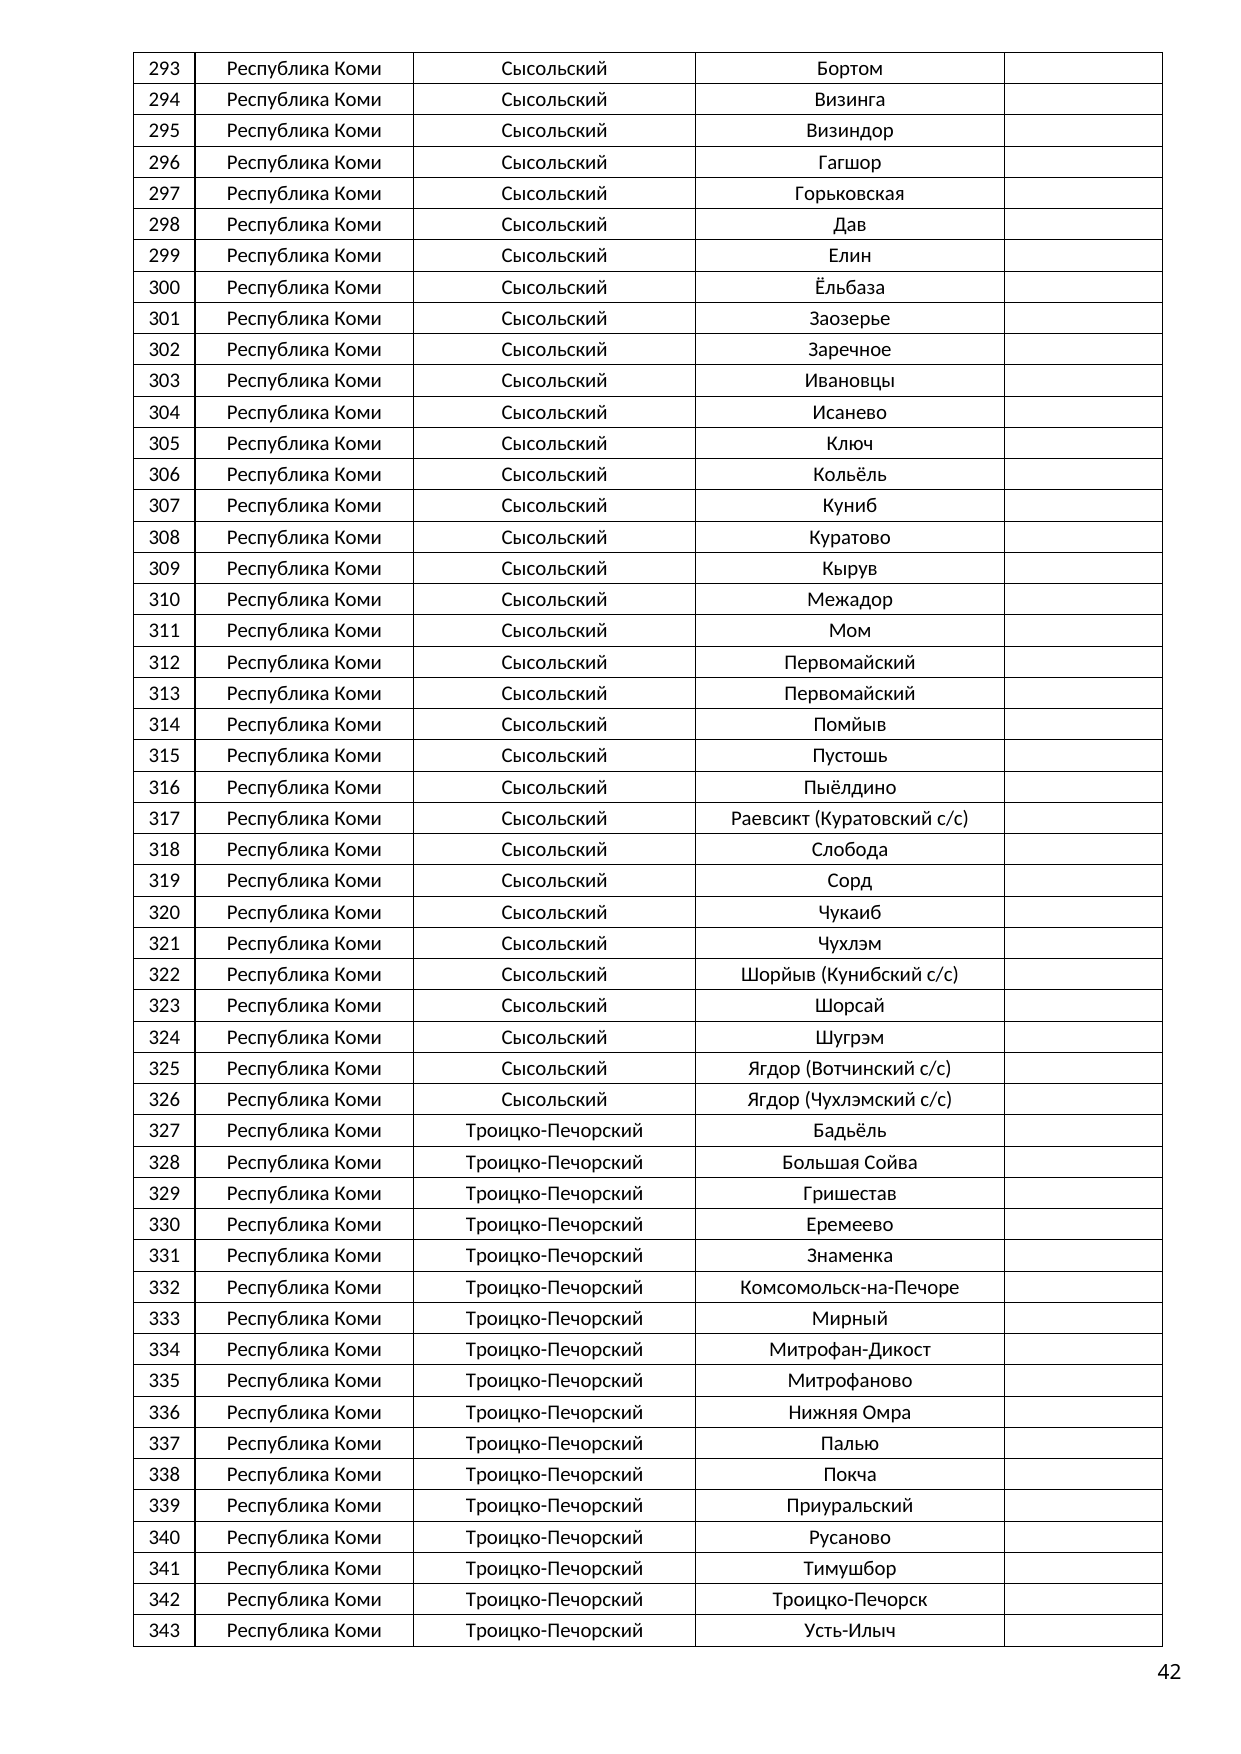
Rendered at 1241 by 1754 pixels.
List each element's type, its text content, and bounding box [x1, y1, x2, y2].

table_cell Слобода [696, 834, 1004, 864]
table_cell [1005, 1522, 1162, 1552]
table_cell Республика Коми [196, 53, 413, 83]
table_cell Сысольский [414, 990, 695, 1021]
table_cell Республика Коми [196, 803, 413, 833]
table_cell Республика Коми [196, 959, 413, 989]
table_cell Сысольский [414, 522, 695, 552]
table_cell [1005, 1459, 1162, 1489]
table_cell Республика Коми [196, 1428, 413, 1458]
table_cell Визинга [696, 84, 1004, 114]
table_cell Республика Коми [196, 1615, 413, 1646]
table_cell Межадор [696, 584, 1004, 614]
table_cell 300 [134, 272, 194, 302]
table_cell Республика Коми [196, 1365, 413, 1396]
table_cell [1005, 272, 1162, 302]
table_cell Троицко-Печорский [414, 1522, 695, 1552]
table_cell Троицко-Печорский [414, 1147, 695, 1177]
table_cell Сысольский [414, 584, 695, 614]
table_cell 338 [134, 1459, 194, 1489]
table_cell [1005, 522, 1162, 552]
table_cell [1005, 647, 1162, 677]
table_cell Сорд [696, 865, 1004, 896]
table_cell 313 [134, 678, 194, 708]
table_cell [1005, 303, 1162, 333]
table_cell Республика Коми [196, 1459, 413, 1489]
table_cell Чухлэм [696, 928, 1004, 958]
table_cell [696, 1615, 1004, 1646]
table_cell Шорйыв (Кунибский с/с) [696, 959, 1004, 989]
table_cell Республика Коми [196, 1115, 413, 1146]
table_cell Сысольский [414, 740, 695, 771]
table_cell Сысольский [414, 303, 695, 333]
table_cell 324 [134, 1022, 194, 1052]
table_cell Сысольский [414, 428, 695, 458]
table_cell Сысольский [414, 147, 695, 177]
table_cell [1005, 865, 1162, 896]
table_cell 311 [134, 615, 194, 646]
table_cell Сысольский [414, 115, 695, 146]
table_cell Сысольский [414, 240, 695, 271]
table_cell [1005, 1115, 1162, 1146]
table_cell [1005, 1553, 1162, 1583]
table_cell Мирный [696, 1303, 1004, 1333]
table_cell Сысольский [414, 397, 695, 427]
table_cell [1005, 959, 1162, 989]
table_cell Республика Коми [196, 522, 413, 552]
table_cell Бортом [696, 53, 1004, 83]
table_cell [1005, 490, 1162, 521]
table_cell [1005, 553, 1162, 583]
table_cell 326 [134, 1084, 194, 1114]
table_cell Первомайский [696, 678, 1004, 708]
table_cell [1005, 803, 1162, 833]
table_cell Визиндор [696, 115, 1004, 146]
table_cell 334 [134, 1334, 194, 1364]
table_cell Приуральский [696, 1490, 1004, 1521]
table_cell Республика Коми [196, 709, 413, 739]
table_cell 317 [134, 803, 194, 833]
table_cell Республика Коми [196, 1584, 413, 1614]
table_cell [1005, 365, 1162, 396]
table_cell Троицко-Печорский [414, 1553, 695, 1583]
table_cell [1005, 928, 1162, 958]
table_cell 319 [134, 865, 194, 896]
table_cell [1005, 1272, 1162, 1302]
table_cell 330 [134, 1209, 194, 1239]
table_cell 307 [134, 490, 194, 521]
table_cell Ягдор (Чухлэмский с/с) [696, 1084, 1004, 1114]
table_cell Республика Коми [196, 1209, 413, 1239]
table_cell 333 [134, 1303, 194, 1333]
table_cell [1005, 115, 1162, 146]
table_cell Республика Коми [196, 1022, 413, 1052]
table_cell Сысольский [414, 772, 695, 802]
table_cell [1005, 240, 1162, 271]
table_cell Республика Коми [196, 1553, 413, 1583]
table_cell Сысольский [414, 178, 695, 208]
table_cell Республика Коми [196, 1490, 413, 1521]
table_cell 341 [134, 1553, 194, 1583]
table_cell Республика Коми [196, 1147, 413, 1177]
table_cell [1005, 1365, 1162, 1396]
table_cell Сысольский [414, 615, 695, 646]
table_cell Горьковская [696, 178, 1004, 208]
table_cell Заозерье [696, 303, 1004, 333]
table_cell [1005, 428, 1162, 458]
table_cell Сысольский [414, 490, 695, 521]
table_cell [1005, 1053, 1162, 1083]
table_cell 305 [134, 428, 194, 458]
table_cell Сысольский [414, 1022, 695, 1052]
table_cell Республика Коми [196, 928, 413, 958]
table_cell Заречное [696, 334, 1004, 364]
table_cell 336 [134, 1397, 194, 1427]
table_cell [1005, 1584, 1162, 1614]
table_cell 293 [134, 53, 194, 83]
table_cell Сысольский [414, 272, 695, 302]
table_cell Троицко-Печорский [414, 1490, 695, 1521]
table_cell Сысольский [414, 1053, 695, 1083]
table_cell Гагшор [696, 147, 1004, 177]
table_cell [1005, 53, 1162, 83]
table_cell Республика Коми [196, 147, 413, 177]
table_cell [1005, 1334, 1162, 1364]
table_cell Пустошь [696, 740, 1004, 771]
table_cell Республика Коми [196, 115, 413, 146]
table_cell [1005, 1240, 1162, 1271]
table_cell Куратово [696, 522, 1004, 552]
table_cell 314 [134, 709, 194, 739]
table_cell Республика Коми [196, 1178, 413, 1208]
table_cell Республика Коми [196, 553, 413, 583]
table_cell [1005, 1490, 1162, 1521]
table_cell [1005, 459, 1162, 489]
table_cell Сысольский [414, 647, 695, 677]
table_cell 322 [134, 959, 194, 989]
table_cell 318 [134, 834, 194, 864]
table_cell [1005, 678, 1162, 708]
table_cell 302 [134, 334, 194, 364]
table_cell [1005, 1303, 1162, 1333]
table_cell 304 [134, 397, 194, 427]
table_cell [1005, 178, 1162, 208]
table_cell [1005, 615, 1162, 646]
table_cell [1005, 334, 1162, 364]
table_cell Троицко-Печорск [696, 1584, 1004, 1614]
table_cell Республика Коми [196, 1397, 413, 1427]
table_cell Троицко-Печорский [414, 1209, 695, 1239]
table_cell Троицко-Печорский [414, 1303, 695, 1333]
table_cell Троицко-Печорский [414, 1584, 695, 1614]
table_cell Республика Коми [196, 84, 413, 114]
table_cell Троицко-Печорский [414, 1272, 695, 1302]
table_cell Республика Коми [196, 584, 413, 614]
table_cell 321 [134, 928, 194, 958]
table_cell Троицко-Печорский [414, 1397, 695, 1427]
table_cell Сысольский [414, 834, 695, 864]
table_cell Раевсикт (Куратовский с/с) [696, 803, 1004, 833]
table_cell Республика Коми [196, 897, 413, 927]
table_cell 332 [134, 1272, 194, 1302]
table_cell 316 [134, 772, 194, 802]
table_cell Сысольский [414, 803, 695, 833]
table_cell Сысольский [414, 209, 695, 239]
table_cell 325 [134, 1053, 194, 1083]
table_cell Сысольский [414, 928, 695, 958]
table_cell 339 [134, 1490, 194, 1521]
table_cell Палью [696, 1428, 1004, 1458]
table_cell Республика Коми [196, 1272, 413, 1302]
table_cell 310 [134, 584, 194, 614]
table_cell 303 [134, 365, 194, 396]
table_cell 331 [134, 1240, 194, 1271]
table_cell Митрофаново [696, 1365, 1004, 1396]
table_cell 328 [134, 1147, 194, 1177]
table_cell Тимушбор [696, 1553, 1004, 1583]
table_cell Сысольский [414, 709, 695, 739]
table_cell Сысольский [414, 678, 695, 708]
table_cell Куниб [696, 490, 1004, 521]
table_cell [1005, 397, 1162, 427]
table_cell Еремеево [696, 1209, 1004, 1239]
table_cell Первомайский [696, 647, 1004, 677]
table_cell 306 [134, 459, 194, 489]
table_cell [1005, 1147, 1162, 1177]
table_cell 329 [134, 1178, 194, 1208]
table_cell Сысольский [414, 553, 695, 583]
table_cell 312 [134, 647, 194, 677]
table_cell Ивановцы [696, 365, 1004, 396]
table_cell 309 [134, 553, 194, 583]
table_cell [1005, 584, 1162, 614]
table_cell 327 [134, 1115, 194, 1146]
table_cell 297 [134, 178, 194, 208]
table_cell Ключ [696, 428, 1004, 458]
table_cell Кырув [696, 553, 1004, 583]
table_cell 335 [134, 1365, 194, 1396]
table_cell Республика Коми [196, 1522, 413, 1552]
table_cell Республика Коми [196, 834, 413, 864]
table_cell Шорсай [696, 990, 1004, 1021]
table_cell Пыёлдино [696, 772, 1004, 802]
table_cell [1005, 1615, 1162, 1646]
table_cell Троицко-Печорский [414, 1428, 695, 1458]
table_cell Республика Коми [196, 1084, 413, 1114]
table_cell 343 [134, 1615, 194, 1646]
table_cell Республика Коми [196, 678, 413, 708]
table_cell Республика Коми [196, 772, 413, 802]
table_cell Русаново [696, 1522, 1004, 1552]
table_cell Республика Коми [196, 1053, 413, 1083]
table_cell Ягдор (Вотчинский с/с) [696, 1053, 1004, 1083]
table_cell 308 [134, 522, 194, 552]
table_cell [1005, 897, 1162, 927]
table_cell Республика Коми [196, 1303, 413, 1333]
table_cell Сысольский [414, 84, 695, 114]
table_cell Шугрэм [696, 1022, 1004, 1052]
table_cell [1005, 147, 1162, 177]
table_cell Сысольский [414, 897, 695, 927]
table_cell Ёльбаза [696, 272, 1004, 302]
table_cell Республика Коми [196, 1240, 413, 1271]
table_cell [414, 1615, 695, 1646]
table_cell 337 [134, 1428, 194, 1458]
table_cell Митрофан-Дикост [696, 1334, 1004, 1364]
table_cell Исанево [696, 397, 1004, 427]
table_cell Республика Коми [196, 272, 413, 302]
table_cell [1005, 834, 1162, 864]
table_cell Троицко-Печорский [414, 1240, 695, 1271]
table_cell 298 [134, 209, 194, 239]
table_cell [1005, 772, 1162, 802]
table_cell Сысольский [414, 365, 695, 396]
table_cell Мом [696, 615, 1004, 646]
table_cell Республика Коми [196, 303, 413, 333]
table_cell 323 [134, 990, 194, 1021]
table_cell Сысольский [414, 459, 695, 489]
table_cell Республика Коми [196, 740, 413, 771]
table_cell Сысольский [414, 865, 695, 896]
table_cell Большая Сойва [696, 1147, 1004, 1177]
table_cell Республика Коми [196, 1334, 413, 1364]
table_cell Дав [696, 209, 1004, 239]
table_cell Троицко-Печорский [414, 1365, 695, 1396]
table_cell 301 [134, 303, 194, 333]
table_cell 315 [134, 740, 194, 771]
table_cell Чукаиб [696, 897, 1004, 927]
table_cell Нижняя Омра [696, 1397, 1004, 1427]
table_cell [1005, 1397, 1162, 1427]
table_cell 320 [134, 897, 194, 927]
table_cell Республика Коми [196, 615, 413, 646]
table_cell 342 [134, 1584, 194, 1614]
table_cell Республика Коми [196, 178, 413, 208]
table_cell 296 [134, 147, 194, 177]
table_cell Республика Коми [196, 865, 413, 896]
table_cell [1005, 209, 1162, 239]
table_cell [1005, 709, 1162, 739]
table_cell Сысольский [414, 334, 695, 364]
table_cell [1005, 1209, 1162, 1239]
table_cell Республика Коми [196, 990, 413, 1021]
table_cell Троицко-Печорский [414, 1178, 695, 1208]
table_cell Сысольский [414, 53, 695, 83]
table_cell [1005, 1178, 1162, 1208]
table_cell [1005, 1428, 1162, 1458]
table_cell Сысольский [414, 959, 695, 989]
table_cell 294 [134, 84, 194, 114]
table_cell [1005, 990, 1162, 1021]
table_cell Сысольский [414, 1084, 695, 1114]
table_cell Республика Коми [196, 397, 413, 427]
table_cell Республика Коми [196, 365, 413, 396]
table_cell Елин [696, 240, 1004, 271]
table_cell Республика Коми [196, 209, 413, 239]
table_cell Покча [696, 1459, 1004, 1489]
table_cell Троицко-Печорский [414, 1115, 695, 1146]
table_cell Гришестав [696, 1178, 1004, 1208]
table_cell [1005, 1022, 1162, 1052]
table_cell Республика Коми [196, 334, 413, 364]
table_cell Республика Коми [196, 490, 413, 521]
table_cell Республика Коми [196, 428, 413, 458]
table_cell [1005, 740, 1162, 771]
table_cell Кольёль [696, 459, 1004, 489]
table_cell 295 [134, 115, 194, 146]
table_cell [1005, 84, 1162, 114]
table_cell 299 [134, 240, 194, 271]
table_cell 340 [134, 1522, 194, 1552]
table_cell Троицко-Печорский [414, 1334, 695, 1364]
table_cell Республика Коми [196, 647, 413, 677]
table_cell Комсомольск-на-Печоре [696, 1272, 1004, 1302]
table_cell Троицко-Печорский [414, 1459, 695, 1489]
table_cell [1005, 1084, 1162, 1114]
table_cell Республика Коми [196, 459, 413, 489]
table_cell Республика Коми [196, 240, 413, 271]
table_cell Бадьёль [696, 1115, 1004, 1146]
table_cell Знаменка [696, 1240, 1004, 1271]
table_cell Помйыв [696, 709, 1004, 739]
